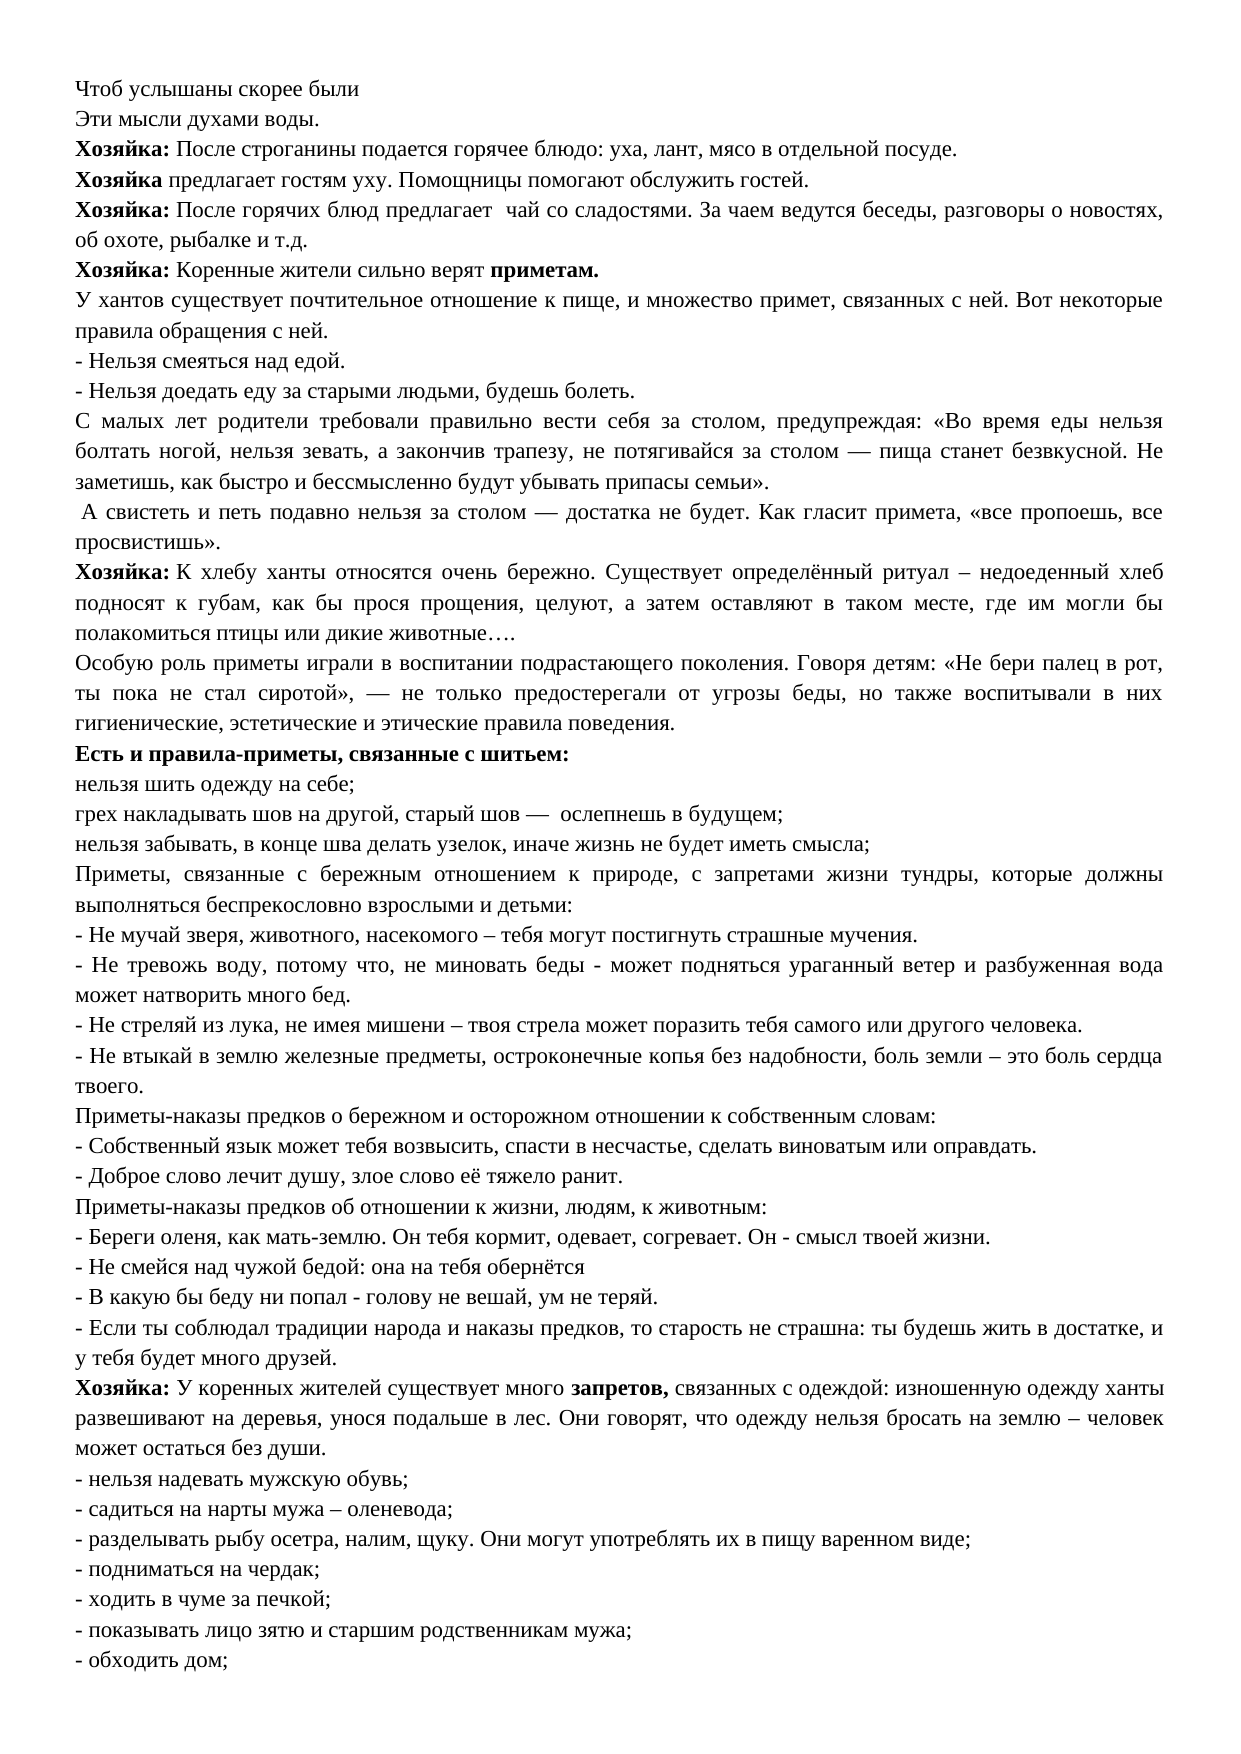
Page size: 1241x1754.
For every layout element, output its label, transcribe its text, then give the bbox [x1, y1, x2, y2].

text - Не стреляй из лука, не имея мишени – твоя стрела может поразить тебя самого или другого человека. [75, 1011, 1165, 1038]
text - Нельзя смеяться над едой. [75, 347, 1165, 373]
text - Не смейся над чужой бедой: она на тебя обернётся [75, 1253, 1165, 1279]
text Хозяйка: У коренных жителей существует много запретов, связанных с одеждой: изношенную одежду ханты развешивают на деревья, унося подальше в лес. Они говорят, что одежду нельзя бросать на землю – человек может остаться без души. [75, 1374, 1165, 1461]
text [75, 75, 1165, 132]
text - обходить дом; [75, 1646, 1165, 1672]
text нельзя забывать, в конце шва делать узелок, иначе жизнь не будет иметь смысла; [75, 830, 1165, 857]
text - показывать лицо зятю и старшим родственникам мужа; [75, 1616, 1165, 1642]
text - Нельзя доедать еду за старыми людьми, будешь болеть. [75, 377, 1165, 403]
text - садиться на нарты мужа – оленевода; [75, 1495, 1165, 1521]
text Особую роль приметы играли в воспитании подрастающего поколения. Говоря детям: «Не бери палец в рот, ты пока не стал сиротой», — не только предостерегали от угрозы беды, но также воспитывали в них гигиенические, эстетические и этические правила поведения. [75, 649, 1165, 736]
text грех накладывать шов на другой, старый шов — ослепнешь в будущем; [75, 800, 1165, 826]
text Хозяйка предлагает гостям уху. Помощницы помогают обслужить гостей. [75, 166, 1165, 192]
text У хантов существует почтительное отношение к пище, и множество примет, связанных с ней. Вот некоторые правила обращения с ней. [75, 286, 1165, 343]
text Хозяйка: Коренные жители сильно верят приметам. [75, 256, 1165, 283]
text - ходить в чуме за печкой; [75, 1585, 1165, 1612]
text Приметы-наказы предков об отношении к жизни, людям, к животным: [75, 1193, 1165, 1219]
text - разделывать рыбу осетра, налим, щуку. Они могут употреблять их в пищу варенном виде; [75, 1525, 1165, 1551]
text - Не мучай зверя, животного, насекомого – тебя могут постигнуть страшные мучения. [75, 921, 1165, 947]
text - В какую бы беду ни попал - голову не вешай, ум не теряй. [75, 1283, 1165, 1310]
text - Береги оленя, как мать-землю. Он тебя кормит, одевает, согревает. Он - смысл твоей жизни. [75, 1223, 1165, 1249]
text - нельзя надевать мужскую обувь; [75, 1464, 1165, 1491]
text - Если ты соблюдал традиции народа и наказы предков, то старость не страшна: ты будешь жить в достатке, и у тебя будет много друзей. [75, 1313, 1165, 1370]
text - Не тревожь воду, потому что, не миновать беды - может подняться ураганный ветер и разбуженная вода может натворить много бед. [75, 951, 1165, 1008]
text А свистеть и петь подавно нельзя за столом — достатка не будет. Как гласит примета, «все пропоешь, все просвистишь». [75, 498, 1165, 554]
text - Собственный язык может тебя возвысить, спасти в несчастье, сделать виноватым или оправдать. [75, 1132, 1165, 1159]
text Хозяйка: После строганины подается горячее блюдо: уха, лант, мясо в отдельной посуде. [75, 135, 1165, 162]
text Хозяйка: После горячих блюд предлагает чай со сладостями. За чаем ведутся беседы, разговоры о новостях, об охоте, рыбалке и т.д. [75, 196, 1165, 252]
text - Не втыкай в землю железные предметы, остроконечные копья без надобности, боль земли – это боль сердца твоего. [75, 1042, 1165, 1098]
text Приметы, связанные с бережным отношением к природе, с запретами жизни тундры, которые должны выполняться беспрекословно взрослыми и детьми: [75, 860, 1165, 917]
text - Доброе слово лечит душу, злое слово её тяжело ранит. [75, 1162, 1165, 1189]
text - подниматься на чердак; [75, 1555, 1165, 1582]
text нельзя шить одежду на себе; [75, 770, 1165, 796]
text Есть и правила-приметы, связанные с шитьем: [75, 739, 1165, 766]
text Приметы-наказы предков о бережном и осторожном отношении к собственным словам: [75, 1102, 1165, 1128]
text С малых лет родители требовали правильно вести себя за столом, предупреждая: «Во время еды нельзя болтать ногой, нельзя зевать, а закончив трапезу, не потягивайся за столом — пища станет безвкусной. Не заметишь, как быстро и бессмысленно будут убывать припасы семьи». [75, 407, 1165, 494]
text Хозяйка: К хлебу ханты относятся очень бережно. Существует определённый ритуал – недоеденный хлеб подносят к губам, как бы прося прощения, целуют, а затем оставляют в таком месте, где им могли бы полакомиться птицы или дикие животные…. [75, 558, 1165, 645]
